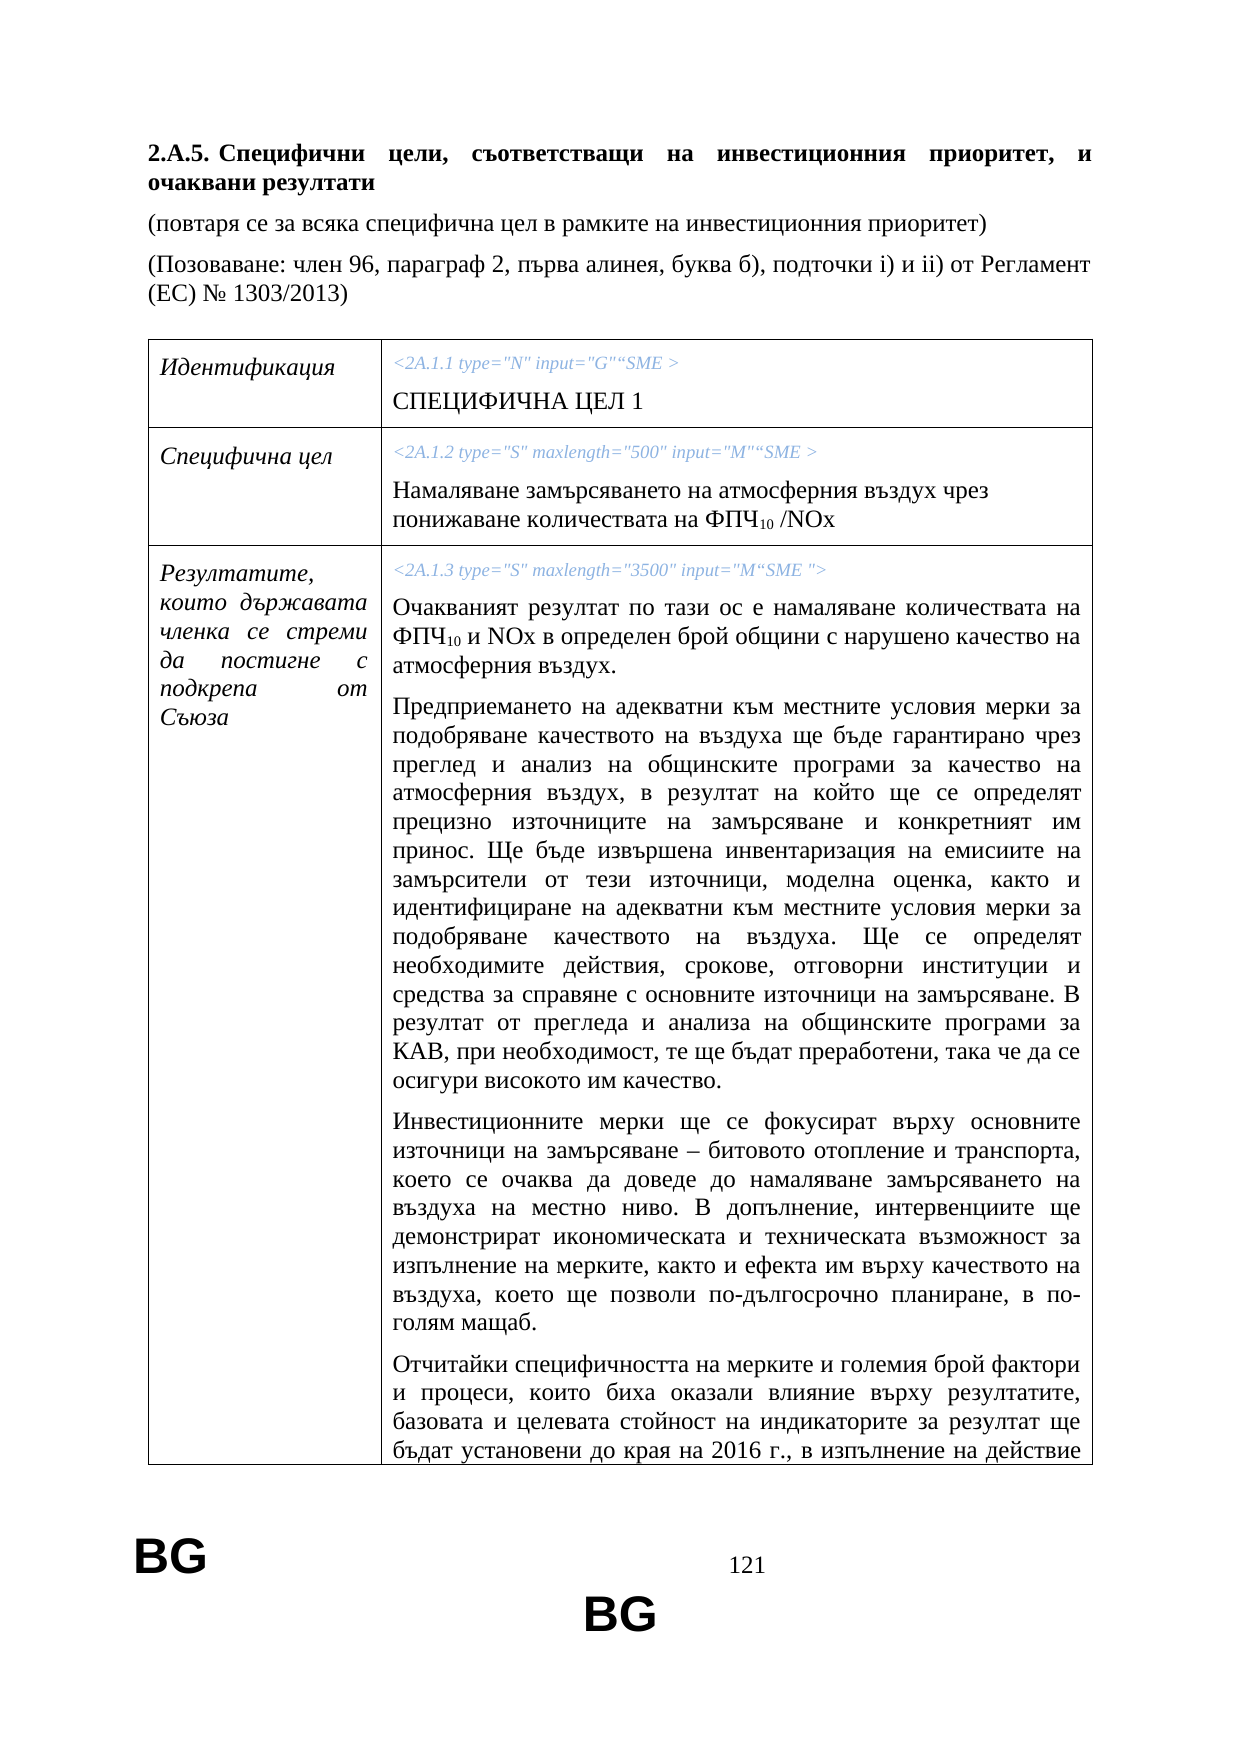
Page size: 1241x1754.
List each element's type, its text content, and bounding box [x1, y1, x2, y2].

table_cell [149, 546, 381, 1464]
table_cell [382, 546, 1092, 1464]
table_header Идентификация [149, 340, 381, 427]
text (Позоваване: член 96, параграф 2, първа алинея, буква б), подточки i) и ii) от Регламент (EС) № 1303/2013) [148, 249, 1092, 307]
table_cell <2A.1.2 type="S" maxlength="500" input="M"“SME > Намаляване замърсяването на атмосферния въздух чрез понижаване количествата на ФПЧ10 /NOx [382, 428, 1092, 545]
table_cell Специфична цел [149, 428, 381, 545]
text 2.А.5. Специфични цели, съответстващи на инвестиционния приоритет, и очаквани резултати [148, 138, 1092, 196]
text (повтаря се за всяка специфична цел в рамките на инвестиционния приоритет) [148, 208, 1092, 237]
table_header <2A.1.1 type="N" input="G"“SME > СПЕЦИФИЧНА ЦЕЛ 1 [382, 340, 1092, 427]
